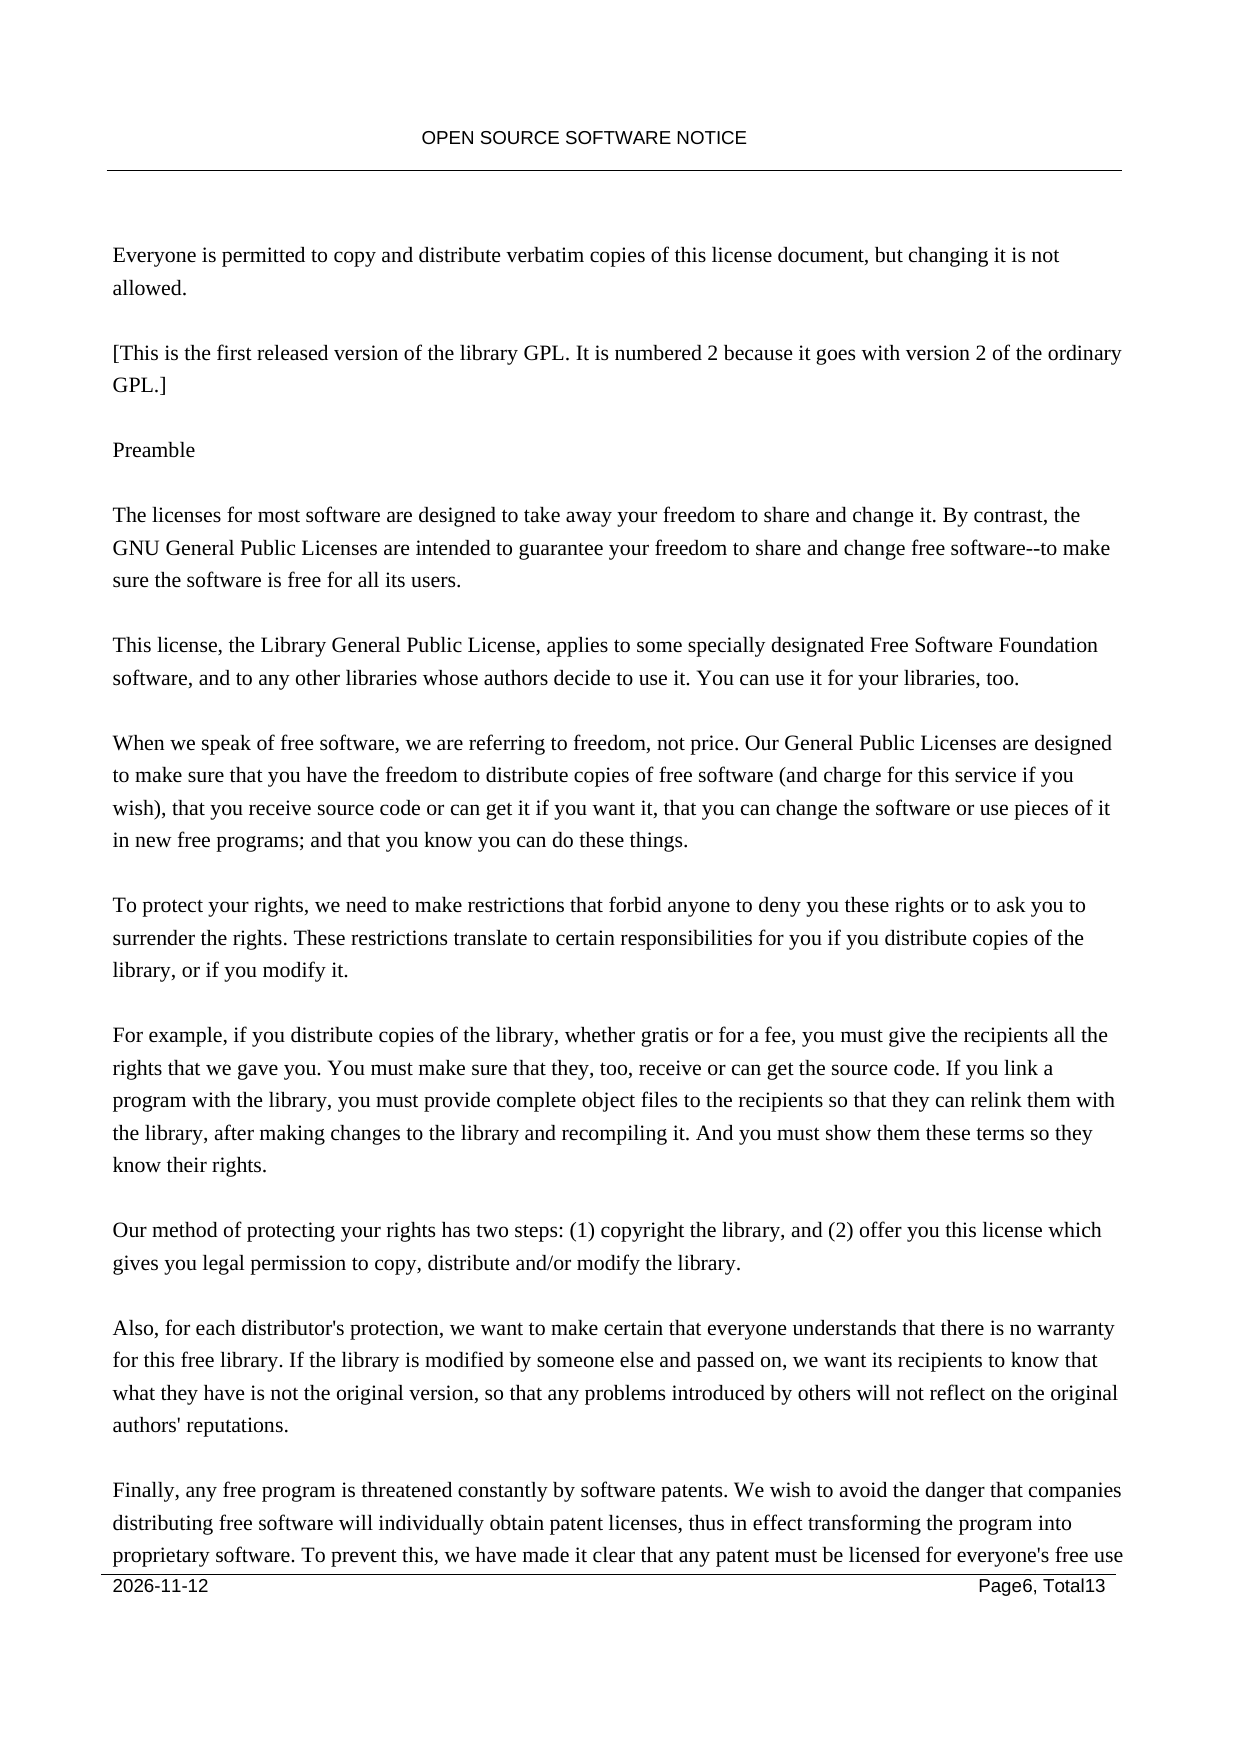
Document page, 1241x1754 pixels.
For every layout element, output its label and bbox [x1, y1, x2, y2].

text [112, 206, 1128, 1571]
